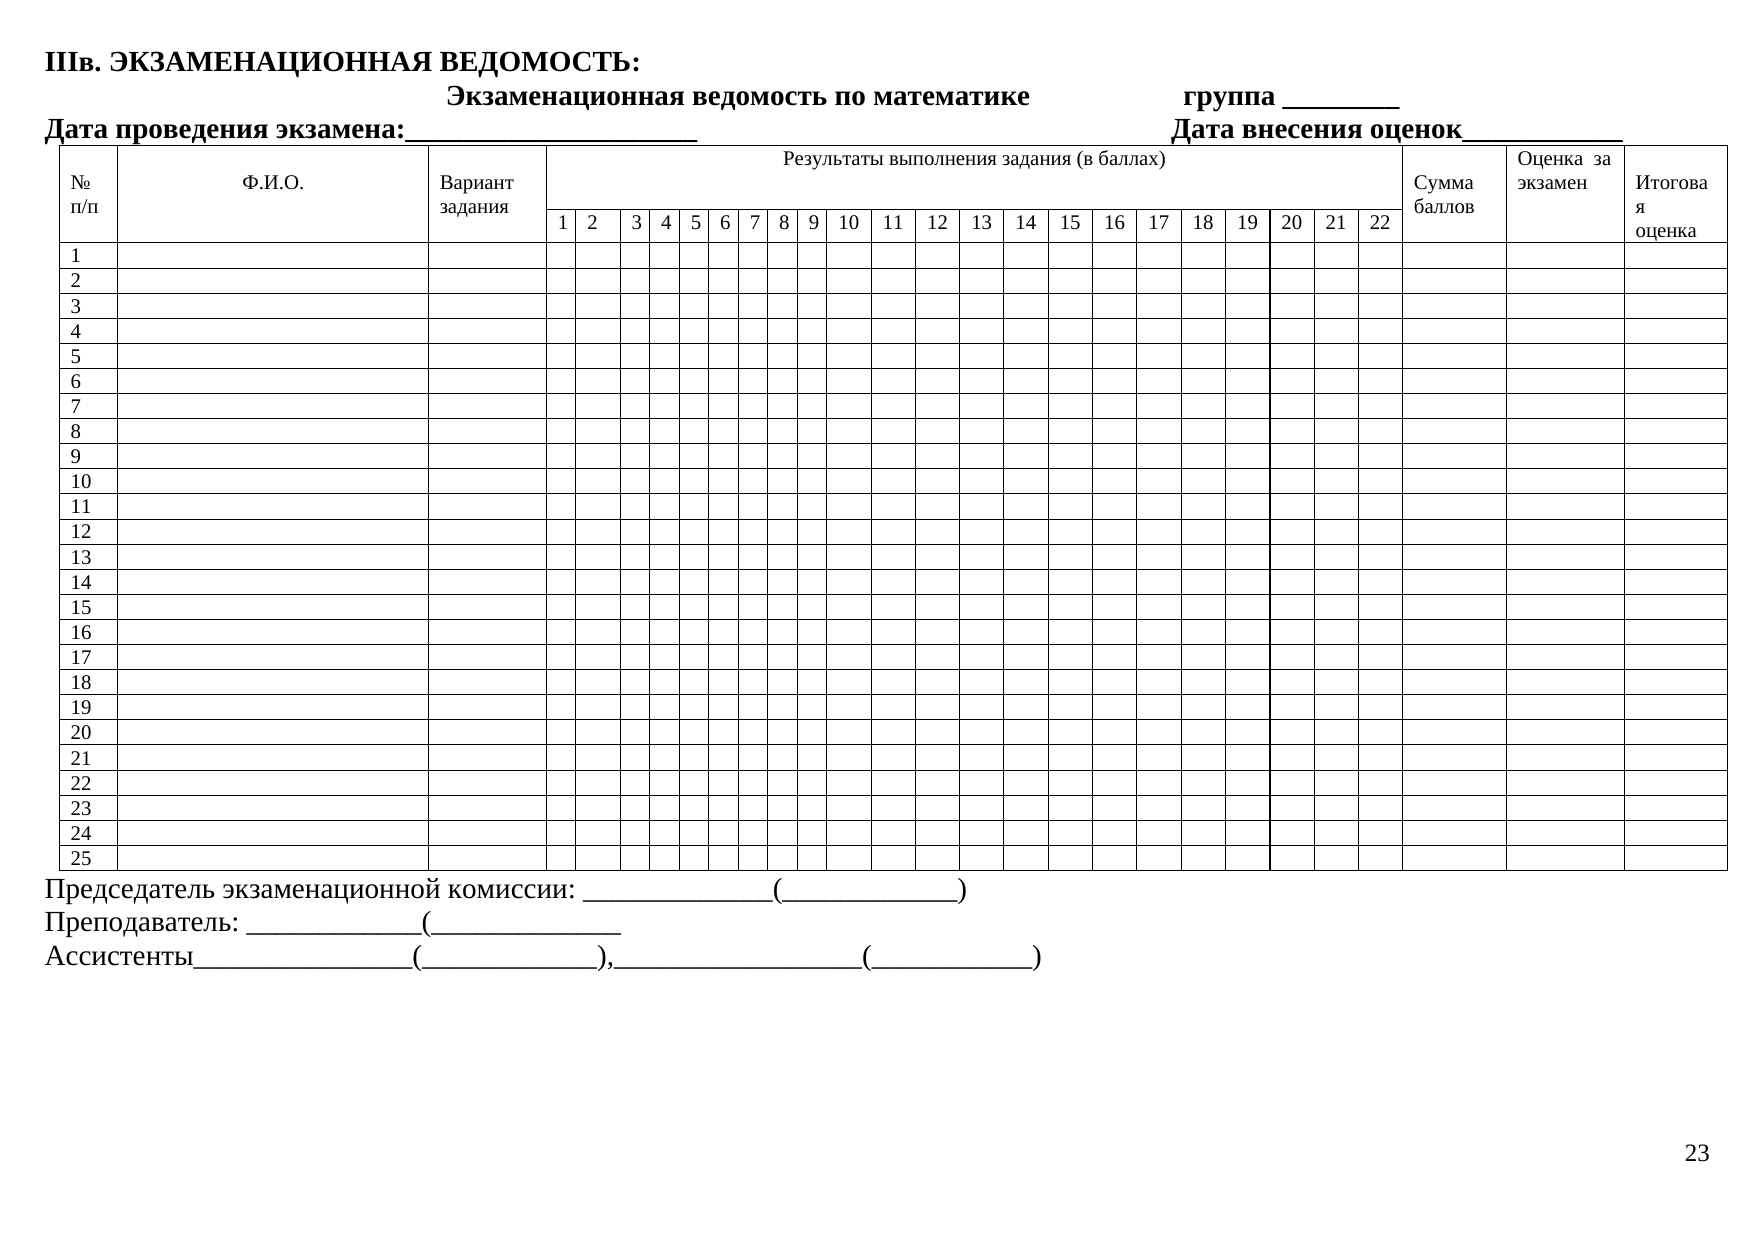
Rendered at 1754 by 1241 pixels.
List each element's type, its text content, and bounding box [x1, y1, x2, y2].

table_cell [1137, 570, 1181, 594]
table_cell [1049, 494, 1092, 518]
table_cell [798, 796, 826, 820]
table_cell [118, 394, 428, 418]
table_cell [1004, 620, 1048, 644]
table_cell [768, 695, 797, 719]
table_cell [1271, 394, 1314, 418]
table_cell [680, 796, 708, 820]
table_cell [1403, 796, 1506, 820]
table_cell [739, 394, 767, 418]
table_cell [739, 846, 767, 870]
table_cell [1137, 545, 1181, 569]
table_cell [827, 670, 871, 694]
table_cell [680, 444, 708, 468]
table_cell [827, 319, 871, 343]
table_cell [1004, 545, 1048, 569]
table_cell [1093, 570, 1136, 594]
table_cell [1507, 645, 1624, 669]
table_cell [960, 520, 1003, 543]
table_cell [1625, 821, 1727, 845]
table_cell [739, 796, 767, 820]
table_cell [576, 344, 620, 368]
table_cell [1182, 595, 1225, 619]
table_cell [680, 469, 708, 493]
table_cell [709, 269, 738, 292]
table_cell [768, 595, 797, 619]
table_cell [768, 846, 797, 870]
table_cell [118, 645, 428, 669]
table_cell [768, 269, 797, 292]
table_cell [1004, 796, 1048, 820]
table_cell [1137, 771, 1181, 794]
table_cell [650, 444, 679, 468]
table_cell [1004, 595, 1048, 619]
table_cell [1182, 494, 1225, 518]
table_cell [547, 494, 575, 518]
table_cell [576, 319, 620, 343]
text Ассистенты_______________(____________),_________________(___________) [44, 938, 1710, 972]
table_cell [1403, 545, 1506, 569]
table_header Итоговая оценка [1625, 146, 1727, 242]
table_cell [960, 796, 1003, 820]
table_cell [1403, 720, 1506, 744]
table_cell [1226, 745, 1269, 769]
table_cell [576, 394, 620, 418]
table_cell [680, 419, 708, 443]
table_cell [1315, 394, 1358, 418]
table_cell [680, 745, 708, 769]
table_cell [1625, 846, 1727, 870]
table_cell [429, 645, 546, 669]
table_cell [429, 545, 546, 569]
table_cell [1226, 520, 1269, 543]
table_cell [960, 269, 1003, 292]
table_cell [709, 620, 738, 644]
table_cell [768, 469, 797, 493]
table_cell [576, 419, 620, 443]
table_cell [768, 344, 797, 368]
table_cell [872, 294, 915, 318]
table_cell [709, 394, 738, 418]
table_cell [798, 344, 826, 368]
table_cell [547, 344, 575, 368]
table_cell [916, 520, 959, 543]
table_cell 1 [547, 210, 575, 242]
table_cell [1271, 369, 1314, 393]
table_cell [1403, 620, 1506, 644]
table_cell [916, 595, 959, 619]
table_cell [680, 720, 708, 744]
table_cell [1226, 269, 1269, 292]
table_cell 19 [60, 695, 117, 719]
table_cell [1507, 444, 1624, 468]
table_cell [429, 821, 546, 845]
table_cell [118, 796, 428, 820]
table_cell 11 [60, 494, 117, 518]
table_cell [1093, 369, 1136, 393]
table_cell [650, 469, 679, 493]
table_cell [1004, 720, 1048, 744]
table_cell [827, 269, 871, 292]
table_cell [1403, 369, 1506, 393]
table_cell 23 [60, 796, 117, 820]
table_cell [916, 494, 959, 518]
table_cell [798, 469, 826, 493]
table_cell [1226, 469, 1269, 493]
table_cell [1093, 821, 1136, 845]
table_cell [1182, 444, 1225, 468]
table_cell [872, 369, 915, 393]
table_cell [1137, 846, 1181, 870]
table_cell [739, 469, 767, 493]
table_cell [872, 745, 915, 769]
table_cell [1004, 469, 1048, 493]
table_cell [429, 520, 546, 543]
table_cell [547, 394, 575, 418]
table_cell [960, 846, 1003, 870]
table_cell [680, 520, 708, 543]
table_cell [1359, 670, 1402, 694]
table_cell [1403, 846, 1506, 870]
table_cell [827, 796, 871, 820]
table_cell [1226, 494, 1269, 518]
table_cell [1315, 645, 1358, 669]
table_cell [798, 494, 826, 518]
table_cell 22 [60, 771, 117, 794]
table_cell [547, 670, 575, 694]
table_cell 9 [798, 210, 826, 242]
table_cell 2 [576, 210, 620, 242]
table_cell [709, 796, 738, 820]
table_cell [547, 771, 575, 794]
table_cell [872, 344, 915, 368]
table_cell [739, 294, 767, 318]
table_cell [1093, 494, 1136, 518]
table_cell [1137, 796, 1181, 820]
table_cell [709, 695, 738, 719]
table_cell [1137, 595, 1181, 619]
table_cell 16 [60, 620, 117, 644]
table_cell [1315, 344, 1358, 368]
table_cell [709, 494, 738, 518]
table_cell [1315, 419, 1358, 443]
table_cell [768, 821, 797, 845]
table_cell [576, 620, 620, 644]
table_cell [1182, 243, 1225, 267]
table_cell [768, 243, 797, 267]
table_cell [650, 796, 679, 820]
table_cell [118, 595, 428, 619]
table_cell [118, 520, 428, 543]
table_cell [1137, 369, 1181, 393]
table_cell [709, 319, 738, 343]
table_cell [547, 319, 575, 343]
table_cell [680, 821, 708, 845]
table_cell [621, 269, 649, 292]
table_cell [1359, 645, 1402, 669]
table_cell [768, 645, 797, 669]
table_cell [1093, 771, 1136, 794]
table_cell [576, 595, 620, 619]
table_cell [1137, 670, 1181, 694]
table_cell [739, 670, 767, 694]
table_cell [1093, 394, 1136, 418]
table_cell [872, 469, 915, 493]
table_cell [1182, 394, 1225, 418]
table_cell [1093, 444, 1136, 468]
table_cell [768, 545, 797, 569]
table_cell 25 [60, 846, 117, 870]
table_cell [1359, 570, 1402, 594]
table_cell [827, 695, 871, 719]
table_cell [1271, 469, 1314, 493]
table_cell [1315, 269, 1358, 292]
table_cell [1004, 269, 1048, 292]
table_cell [1093, 695, 1136, 719]
table_cell [827, 545, 871, 569]
table_cell [960, 595, 1003, 619]
table_cell [1507, 796, 1624, 820]
table_cell [739, 419, 767, 443]
table_cell [650, 545, 679, 569]
table_cell [1271, 645, 1314, 669]
table_cell [1271, 319, 1314, 343]
table_cell [576, 269, 620, 292]
table_cell 6 [709, 210, 738, 242]
table_cell [1625, 319, 1727, 343]
table_cell [1315, 294, 1358, 318]
table_cell [547, 645, 575, 669]
table_cell [1049, 720, 1092, 744]
table_cell [1226, 846, 1269, 870]
table_header Оценка за экзамен [1507, 146, 1624, 242]
table_cell [827, 344, 871, 368]
table_cell [118, 344, 428, 368]
table_cell [1049, 620, 1092, 644]
table_cell [739, 444, 767, 468]
table_cell [1093, 620, 1136, 644]
table_cell [872, 319, 915, 343]
table_cell [1507, 394, 1624, 418]
table_cell [1359, 369, 1402, 393]
table_cell 7 [60, 394, 117, 418]
table_cell [709, 520, 738, 543]
table_cell [1315, 846, 1358, 870]
table_cell [827, 243, 871, 267]
table_cell [1403, 520, 1506, 543]
table_cell [916, 294, 959, 318]
table_cell [1271, 269, 1314, 292]
table_cell [1625, 419, 1727, 443]
table_cell [1049, 269, 1092, 292]
table_cell [1049, 645, 1092, 669]
table_cell [1315, 444, 1358, 468]
table_header Ф.И.О. [118, 146, 428, 242]
table_cell [576, 670, 620, 694]
table_cell [1182, 821, 1225, 845]
table_cell 2 [60, 269, 117, 292]
table_cell 13 [960, 210, 1003, 242]
table_cell [1359, 545, 1402, 569]
table_cell [1049, 344, 1092, 368]
table_cell [118, 269, 428, 292]
table_cell [1049, 369, 1092, 393]
table_cell [768, 620, 797, 644]
table_cell [768, 294, 797, 318]
table_cell [798, 520, 826, 543]
table_cell [429, 720, 546, 744]
table_cell [709, 469, 738, 493]
table_cell [1093, 469, 1136, 493]
table_cell [1137, 645, 1181, 669]
table_cell [827, 494, 871, 518]
table_cell [576, 846, 620, 870]
table_cell [1093, 243, 1136, 267]
table_cell 10 [60, 469, 117, 493]
table_cell [916, 344, 959, 368]
table_cell [1137, 695, 1181, 719]
table_cell [1049, 745, 1092, 769]
table_cell [650, 846, 679, 870]
table_cell [1625, 796, 1727, 820]
table_cell [1093, 645, 1136, 669]
table_cell [709, 745, 738, 769]
table_cell [916, 745, 959, 769]
table_cell [1507, 294, 1624, 318]
table_cell [621, 796, 649, 820]
table_cell [1625, 369, 1727, 393]
table_cell [1359, 419, 1402, 443]
table_cell [1049, 821, 1092, 845]
table_cell [650, 695, 679, 719]
table_cell 18 [60, 670, 117, 694]
table_cell [1507, 494, 1624, 518]
table_cell [798, 645, 826, 669]
table_cell [680, 620, 708, 644]
table_cell [576, 494, 620, 518]
table_cell [960, 645, 1003, 669]
table_cell [547, 720, 575, 744]
table_cell [960, 444, 1003, 468]
table_cell [1271, 595, 1314, 619]
table_cell [916, 419, 959, 443]
table_cell [960, 570, 1003, 594]
table_cell [1315, 520, 1358, 543]
table_cell [1182, 720, 1225, 744]
table_cell [680, 570, 708, 594]
table_cell [576, 243, 620, 267]
table_cell [798, 846, 826, 870]
table_cell [1315, 720, 1358, 744]
table_cell [621, 745, 649, 769]
table_cell [960, 720, 1003, 744]
table_cell [798, 821, 826, 845]
table_cell 1 [60, 243, 117, 267]
table_cell [960, 243, 1003, 267]
table_cell [1093, 670, 1136, 694]
table_cell [1271, 620, 1314, 644]
table_cell [1049, 771, 1092, 794]
table_cell [872, 545, 915, 569]
table_cell [1049, 595, 1092, 619]
table_cell [680, 846, 708, 870]
table_cell [547, 369, 575, 393]
table_cell [1403, 319, 1506, 343]
table_cell [1271, 796, 1314, 820]
table_cell [1507, 269, 1624, 292]
table_cell [827, 620, 871, 644]
table_cell [1403, 243, 1506, 267]
table_cell [1182, 369, 1225, 393]
table_cell [576, 771, 620, 794]
table_cell [1004, 394, 1048, 418]
table_cell [1093, 595, 1136, 619]
table_cell [621, 695, 649, 719]
table_cell [1271, 344, 1314, 368]
table_cell [1004, 319, 1048, 343]
table_cell [739, 269, 767, 292]
table_cell [1093, 796, 1136, 820]
table_cell [1226, 771, 1269, 794]
table_cell [1182, 520, 1225, 543]
table_cell [576, 469, 620, 493]
table_cell [1403, 469, 1506, 493]
table_cell [547, 595, 575, 619]
table_cell [739, 243, 767, 267]
table_cell [827, 645, 871, 669]
table_cell [1271, 419, 1314, 443]
table_cell [621, 243, 649, 267]
table_cell [1137, 294, 1181, 318]
table_cell [429, 771, 546, 794]
table_cell [1226, 444, 1269, 468]
table_cell [650, 645, 679, 669]
table_cell [1004, 570, 1048, 594]
table_cell [1507, 369, 1624, 393]
table_cell [1049, 444, 1092, 468]
table_cell [916, 269, 959, 292]
table_cell [1049, 469, 1092, 493]
table_cell [680, 494, 708, 518]
table_cell [1137, 344, 1181, 368]
table_cell [1403, 269, 1506, 292]
table_cell 8 [768, 210, 797, 242]
table_cell [1182, 620, 1225, 644]
table_cell [118, 846, 428, 870]
table_cell [1403, 344, 1506, 368]
table_cell [960, 745, 1003, 769]
table_cell [547, 520, 575, 543]
table_cell [960, 394, 1003, 418]
table_cell [429, 243, 546, 267]
table_cell [1182, 319, 1225, 343]
table_cell [768, 494, 797, 518]
table_cell [1226, 821, 1269, 845]
table_cell [709, 720, 738, 744]
table_cell [650, 494, 679, 518]
table_cell [680, 294, 708, 318]
table_cell [576, 570, 620, 594]
table_cell [1226, 595, 1269, 619]
table_cell [709, 570, 738, 594]
table_cell [827, 846, 871, 870]
table_cell [1359, 796, 1402, 820]
table_cell [960, 369, 1003, 393]
table_cell [1182, 419, 1225, 443]
table_cell [1625, 394, 1727, 418]
table_cell [1315, 494, 1358, 518]
table_cell [1507, 419, 1624, 443]
table_cell [547, 846, 575, 870]
table_cell [650, 620, 679, 644]
table_cell 18 [1182, 210, 1225, 242]
table_cell [1625, 595, 1727, 619]
table_cell [1507, 243, 1624, 267]
table_cell [1359, 595, 1402, 619]
table_cell [1137, 469, 1181, 493]
table_cell 17 [1137, 210, 1181, 242]
table_cell [872, 419, 915, 443]
table_cell [1182, 344, 1225, 368]
table_cell [118, 545, 428, 569]
table_cell [118, 369, 428, 393]
table_cell 12 [60, 520, 117, 543]
table_cell [1625, 469, 1727, 493]
table_cell [739, 595, 767, 619]
table_cell 3 [60, 294, 117, 318]
table_cell [1137, 745, 1181, 769]
table_cell [118, 695, 428, 719]
table_cell [429, 695, 546, 719]
table_cell [798, 545, 826, 569]
table_cell [621, 545, 649, 569]
table_cell [798, 670, 826, 694]
table_cell [429, 269, 546, 292]
table_cell [1315, 369, 1358, 393]
table_cell 5 [60, 344, 117, 368]
table_cell 21 [1315, 210, 1358, 242]
table_cell [1403, 645, 1506, 669]
table_cell [1271, 444, 1314, 468]
table_cell [547, 444, 575, 468]
table_cell [621, 670, 649, 694]
table_cell 15 [1049, 210, 1092, 242]
table_cell [872, 444, 915, 468]
table_cell [650, 319, 679, 343]
table_cell [429, 394, 546, 418]
table_cell [1359, 269, 1402, 292]
table_cell [1625, 771, 1727, 794]
table_cell [1004, 419, 1048, 443]
table_cell [1226, 344, 1269, 368]
table_cell [429, 494, 546, 518]
table_cell [798, 243, 826, 267]
table_cell [547, 469, 575, 493]
table_cell [621, 821, 649, 845]
table_cell [1315, 771, 1358, 794]
table_cell [621, 595, 649, 619]
table_cell 8 [60, 419, 117, 443]
table_cell [827, 720, 871, 744]
table_cell [1226, 570, 1269, 594]
table_cell [916, 720, 959, 744]
table_cell 3 [621, 210, 649, 242]
table_cell [872, 570, 915, 594]
table_cell [429, 419, 546, 443]
table_cell [429, 745, 546, 769]
table_cell [1359, 821, 1402, 845]
table_cell [798, 745, 826, 769]
table_cell 4 [650, 210, 679, 242]
table_cell [1315, 469, 1358, 493]
table_cell 19 [1226, 210, 1269, 242]
table_cell [709, 243, 738, 267]
table_cell [650, 595, 679, 619]
table_cell [1359, 620, 1402, 644]
table_cell [576, 645, 620, 669]
table_cell [827, 771, 871, 794]
table_cell [547, 796, 575, 820]
table_cell [798, 620, 826, 644]
table_cell 14 [1004, 210, 1048, 242]
table_cell [1182, 670, 1225, 694]
table_cell [1182, 570, 1225, 594]
table_cell [1625, 494, 1727, 518]
table_cell [1403, 821, 1506, 845]
table_cell [1359, 469, 1402, 493]
table_cell [680, 394, 708, 418]
table_cell [1359, 319, 1402, 343]
table_cell [916, 444, 959, 468]
table_cell [1315, 595, 1358, 619]
table_cell [1359, 294, 1402, 318]
table_cell [827, 394, 871, 418]
table_cell [872, 771, 915, 794]
table_cell [1182, 846, 1225, 870]
table_cell [1226, 645, 1269, 669]
table_cell [709, 419, 738, 443]
table_cell [1625, 269, 1727, 292]
table_cell [547, 294, 575, 318]
table_cell [1093, 344, 1136, 368]
table_cell 20 [60, 720, 117, 744]
table_cell [1403, 745, 1506, 769]
table_cell [1004, 294, 1048, 318]
table_cell [960, 344, 1003, 368]
table_cell [547, 570, 575, 594]
table_cell 24 [60, 821, 117, 845]
table_cell [680, 243, 708, 267]
table_cell [1004, 771, 1048, 794]
table_cell [429, 344, 546, 368]
table_cell [1049, 545, 1092, 569]
table_cell [1507, 570, 1624, 594]
table_cell [1093, 520, 1136, 543]
table_cell [1625, 645, 1727, 669]
table_cell [1049, 319, 1092, 343]
table_cell [960, 620, 1003, 644]
table_cell [118, 720, 428, 744]
table_cell [576, 545, 620, 569]
table_cell 17 [60, 645, 117, 669]
table_cell [1507, 620, 1624, 644]
text Председатель экзаменационной комиссии: _____________(____________) [44, 871, 1710, 904]
table_cell [872, 269, 915, 292]
table_cell [621, 344, 649, 368]
table_cell [960, 771, 1003, 794]
table_cell [1507, 745, 1624, 769]
table_cell [960, 469, 1003, 493]
table_cell [680, 369, 708, 393]
table_header Результаты выполнения задания (в баллах) [547, 146, 1402, 209]
table_cell [739, 821, 767, 845]
table_cell [739, 695, 767, 719]
table_cell [1403, 595, 1506, 619]
table_cell [650, 745, 679, 769]
table_cell [1271, 720, 1314, 744]
text Дата проведения экзамена:____________________ Дата внесения оценок___________ [44, 111, 1710, 145]
table_cell [798, 720, 826, 744]
table_cell [1315, 745, 1358, 769]
table_cell [798, 444, 826, 468]
table_cell [872, 796, 915, 820]
table_cell [916, 620, 959, 644]
table_cell [1271, 821, 1314, 845]
table_cell [1049, 796, 1092, 820]
table_cell [916, 319, 959, 343]
table_cell [1625, 344, 1727, 368]
table_cell [916, 821, 959, 845]
table_cell [118, 821, 428, 845]
table_cell [739, 344, 767, 368]
table_cell [650, 670, 679, 694]
table_cell [798, 570, 826, 594]
table_cell [1004, 745, 1048, 769]
table_cell [1625, 545, 1727, 569]
table_cell [768, 570, 797, 594]
table_cell [576, 695, 620, 719]
table_cell [1359, 771, 1402, 794]
table_cell [872, 243, 915, 267]
table_cell [680, 344, 708, 368]
table_cell [118, 745, 428, 769]
table_cell [739, 720, 767, 744]
table_cell [916, 369, 959, 393]
table_cell [429, 620, 546, 644]
table_cell [1403, 570, 1506, 594]
table_cell [429, 319, 546, 343]
table_cell [1271, 520, 1314, 543]
table_cell [872, 520, 915, 543]
table_cell [798, 319, 826, 343]
table_cell [916, 645, 959, 669]
table_cell [872, 846, 915, 870]
table_cell [1315, 670, 1358, 694]
table_cell [547, 243, 575, 267]
table_cell [1359, 720, 1402, 744]
table_cell [576, 520, 620, 543]
table_cell [1271, 846, 1314, 870]
table_cell [1182, 545, 1225, 569]
table_cell [547, 419, 575, 443]
table_cell [429, 570, 546, 594]
table_cell [1359, 243, 1402, 267]
table_cell [429, 369, 546, 393]
table_cell [739, 319, 767, 343]
table_cell [650, 269, 679, 292]
table_cell [1093, 294, 1136, 318]
table_cell [118, 243, 428, 267]
table_cell [798, 695, 826, 719]
table_cell [1049, 243, 1092, 267]
table_cell [1182, 771, 1225, 794]
table_cell 20 [1271, 210, 1314, 242]
table_cell [650, 344, 679, 368]
table_cell [872, 720, 915, 744]
table_cell [1507, 344, 1624, 368]
table_header Сумма баллов [1403, 146, 1506, 242]
table_cell [709, 771, 738, 794]
table_cell [650, 419, 679, 443]
table_cell [960, 695, 1003, 719]
table_cell [1625, 620, 1727, 644]
table_cell [768, 720, 797, 744]
table_cell [1137, 520, 1181, 543]
table_cell [621, 645, 649, 669]
table_cell [872, 595, 915, 619]
table_cell [650, 394, 679, 418]
table_cell [709, 444, 738, 468]
table_cell [650, 243, 679, 267]
table_cell [1359, 494, 1402, 518]
table_cell [621, 494, 649, 518]
table_cell [576, 444, 620, 468]
table_cell 6 [60, 369, 117, 393]
table_cell [739, 520, 767, 543]
table_cell [650, 821, 679, 845]
table_cell [827, 469, 871, 493]
table_cell [872, 394, 915, 418]
table_cell [1271, 745, 1314, 769]
table_cell [547, 695, 575, 719]
table_cell 21 [60, 745, 117, 769]
table_cell [916, 796, 959, 820]
table_cell [1004, 243, 1048, 267]
table_cell [960, 670, 1003, 694]
table_cell 12 [916, 210, 959, 242]
table_cell [1359, 394, 1402, 418]
table_cell [768, 444, 797, 468]
table_cell [960, 545, 1003, 569]
table_cell [1315, 695, 1358, 719]
table_cell [650, 520, 679, 543]
table_cell [768, 745, 797, 769]
table_cell [1315, 545, 1358, 569]
table_cell [709, 344, 738, 368]
table_cell [1226, 243, 1269, 267]
table_cell [429, 796, 546, 820]
table_cell [960, 494, 1003, 518]
table_cell [709, 846, 738, 870]
table_cell [1625, 444, 1727, 468]
table_cell [798, 294, 826, 318]
table_cell [798, 771, 826, 794]
table_cell [1004, 369, 1048, 393]
table_cell [680, 695, 708, 719]
table_cell [1271, 771, 1314, 794]
table_cell [1625, 720, 1727, 744]
table_cell [1226, 545, 1269, 569]
table_cell [621, 419, 649, 443]
table_cell [680, 319, 708, 343]
table_cell [118, 570, 428, 594]
table_cell [1137, 494, 1181, 518]
table_cell [827, 419, 871, 443]
table_cell [1359, 444, 1402, 468]
table_cell [547, 545, 575, 569]
table_cell [1093, 846, 1136, 870]
table_cell [1137, 269, 1181, 292]
table_cell [1049, 695, 1092, 719]
table_cell [960, 821, 1003, 845]
table_cell [1004, 520, 1048, 543]
table_cell [916, 243, 959, 267]
table_cell [872, 670, 915, 694]
table_cell 9 [60, 444, 117, 468]
table_cell [768, 394, 797, 418]
table_cell [1093, 545, 1136, 569]
table_cell [1315, 821, 1358, 845]
table_cell [1093, 419, 1136, 443]
table_cell [1137, 319, 1181, 343]
table_cell [1226, 419, 1269, 443]
table_cell [1271, 243, 1314, 267]
table_cell [916, 545, 959, 569]
table_cell [739, 570, 767, 594]
table_cell [827, 444, 871, 468]
table_cell [1004, 846, 1048, 870]
table_cell [118, 469, 428, 493]
table_cell [1004, 344, 1048, 368]
table_cell [1403, 394, 1506, 418]
table_cell [680, 670, 708, 694]
table_cell [1507, 520, 1624, 543]
table_cell [872, 695, 915, 719]
table_cell [621, 294, 649, 318]
table_cell [739, 545, 767, 569]
table_cell [621, 444, 649, 468]
table_cell [709, 670, 738, 694]
table_cell [1137, 243, 1181, 267]
table_cell [916, 695, 959, 719]
table_cell [1625, 294, 1727, 318]
table_cell [1403, 419, 1506, 443]
table_cell [739, 369, 767, 393]
table_cell [1182, 469, 1225, 493]
table_cell [680, 269, 708, 292]
table_cell [768, 319, 797, 343]
table_cell [1049, 570, 1092, 594]
table_cell [118, 319, 428, 343]
table_cell [576, 821, 620, 845]
table_cell [1359, 344, 1402, 368]
table_cell [1403, 771, 1506, 794]
table_cell [1226, 695, 1269, 719]
table_cell [1004, 695, 1048, 719]
table_cell 13 [60, 545, 117, 569]
table_cell [1315, 319, 1358, 343]
table_cell [1507, 771, 1624, 794]
table_cell [547, 269, 575, 292]
table_cell [1403, 444, 1506, 468]
table_cell [621, 319, 649, 343]
table_cell [768, 369, 797, 393]
table_cell [621, 369, 649, 393]
table_cell [1507, 545, 1624, 569]
table_cell [872, 645, 915, 669]
table_cell 22 [1359, 210, 1402, 242]
table_cell [429, 846, 546, 870]
table_cell 14 [60, 570, 117, 594]
table_cell [798, 595, 826, 619]
table_cell [827, 294, 871, 318]
table_cell [429, 670, 546, 694]
table_cell [798, 269, 826, 292]
table_cell [916, 570, 959, 594]
text Экзаменационная ведомость по математике группа ________ [136, 78, 1710, 111]
table_cell [1093, 319, 1136, 343]
table_cell [1182, 269, 1225, 292]
table_cell [1004, 821, 1048, 845]
table_cell [1507, 670, 1624, 694]
table_cell 16 [1093, 210, 1136, 242]
table_cell [916, 670, 959, 694]
table_cell [576, 745, 620, 769]
table_cell [1093, 269, 1136, 292]
table_cell [1271, 570, 1314, 594]
table_cell [1182, 645, 1225, 669]
table_cell [1226, 369, 1269, 393]
table_header № п/п [60, 146, 117, 242]
table_cell [1625, 243, 1727, 267]
table_cell [1315, 243, 1358, 267]
table_cell [650, 369, 679, 393]
table_cell [1049, 419, 1092, 443]
table_cell [1093, 720, 1136, 744]
table_cell [709, 645, 738, 669]
table_cell [768, 670, 797, 694]
table_cell [621, 620, 649, 644]
table_cell [118, 620, 428, 644]
table_cell [739, 745, 767, 769]
table_cell [827, 520, 871, 543]
table_cell [709, 294, 738, 318]
table_cell [739, 620, 767, 644]
table_cell [1182, 695, 1225, 719]
table_cell [1049, 670, 1092, 694]
table_cell [1226, 720, 1269, 744]
table_cell [960, 319, 1003, 343]
table_cell [768, 771, 797, 794]
table_cell [1507, 469, 1624, 493]
table_cell [1271, 670, 1314, 694]
table_cell [916, 846, 959, 870]
table_cell [768, 419, 797, 443]
table_cell 10 [827, 210, 871, 242]
table_cell [1226, 294, 1269, 318]
table_cell [768, 520, 797, 543]
table_cell [650, 720, 679, 744]
table_cell [872, 620, 915, 644]
table_cell [1403, 494, 1506, 518]
table_cell [1226, 670, 1269, 694]
table_cell [1315, 796, 1358, 820]
table_cell [1137, 720, 1181, 744]
table_cell [621, 846, 649, 870]
table_cell [1507, 695, 1624, 719]
table_cell [827, 745, 871, 769]
table_cell [872, 494, 915, 518]
table_cell [709, 369, 738, 393]
table_cell [118, 294, 428, 318]
table_cell [1182, 796, 1225, 820]
table_cell [798, 419, 826, 443]
table_cell [1182, 294, 1225, 318]
table_cell [916, 771, 959, 794]
table_cell 11 [872, 210, 915, 242]
table_cell [1226, 620, 1269, 644]
table_cell [739, 645, 767, 669]
table_cell [1359, 520, 1402, 543]
table_cell [916, 469, 959, 493]
table_cell [827, 595, 871, 619]
table_cell [1625, 695, 1727, 719]
table_cell [1137, 394, 1181, 418]
table_cell [1093, 745, 1136, 769]
table_cell 5 [680, 210, 708, 242]
table_cell [1507, 821, 1624, 845]
table_cell [576, 294, 620, 318]
table_cell [1137, 444, 1181, 468]
table_cell [118, 419, 428, 443]
table_cell [1271, 494, 1314, 518]
table_cell [1403, 670, 1506, 694]
table_cell [1226, 394, 1269, 418]
table_cell [1049, 846, 1092, 870]
table_cell [739, 771, 767, 794]
table_cell [621, 720, 649, 744]
table_cell [1271, 695, 1314, 719]
table_cell [709, 821, 738, 845]
table_cell [1403, 294, 1506, 318]
table_cell [1625, 520, 1727, 543]
table_cell [1271, 294, 1314, 318]
table_cell 7 [739, 210, 767, 242]
table_header Вариант задания [429, 146, 546, 242]
table_cell [118, 670, 428, 694]
table_cell [1137, 821, 1181, 845]
table_cell [1226, 796, 1269, 820]
table_cell [429, 294, 546, 318]
table_cell [960, 294, 1003, 318]
table_cell [827, 369, 871, 393]
table_cell [1137, 620, 1181, 644]
table_cell [798, 394, 826, 418]
table_cell [827, 821, 871, 845]
table_cell [1359, 846, 1402, 870]
table_cell [1004, 494, 1048, 518]
table_cell [650, 570, 679, 594]
table_cell [680, 645, 708, 669]
table_cell [621, 771, 649, 794]
table_cell [1049, 294, 1092, 318]
table_cell [576, 720, 620, 744]
table_cell [1271, 545, 1314, 569]
table_cell [576, 796, 620, 820]
table_cell [709, 545, 738, 569]
table_cell [709, 595, 738, 619]
table_cell [118, 494, 428, 518]
table_cell [547, 745, 575, 769]
table_cell [739, 494, 767, 518]
table_cell [1315, 620, 1358, 644]
table_cell [1137, 419, 1181, 443]
table_cell [1625, 670, 1727, 694]
table_cell [680, 545, 708, 569]
table_cell [1403, 695, 1506, 719]
table_cell [1507, 846, 1624, 870]
text IIIв. ЭКЗАМЕНАЦИОННАЯ ВЕДОМОСТЬ: [44, 44, 1710, 78]
table_cell [118, 444, 428, 468]
table_cell [650, 771, 679, 794]
table_cell [1226, 319, 1269, 343]
table_cell [872, 821, 915, 845]
table_cell 15 [60, 595, 117, 619]
table_cell [621, 394, 649, 418]
table_cell [576, 369, 620, 393]
table_cell [1507, 319, 1624, 343]
table_cell [1625, 745, 1727, 769]
table_cell 4 [60, 319, 117, 343]
table_cell [1359, 745, 1402, 769]
table_cell [680, 595, 708, 619]
table_cell [650, 294, 679, 318]
table_cell [1507, 595, 1624, 619]
table_cell [621, 570, 649, 594]
table_cell [547, 620, 575, 644]
table_cell [621, 520, 649, 543]
table_cell [621, 469, 649, 493]
table_cell [1625, 570, 1727, 594]
table_cell [1315, 570, 1358, 594]
table_cell [1182, 745, 1225, 769]
table_cell [1049, 520, 1092, 543]
table_cell [1004, 444, 1048, 468]
table_cell [1049, 394, 1092, 418]
table_cell [429, 595, 546, 619]
table_cell [429, 444, 546, 468]
table_cell [827, 570, 871, 594]
table_cell [960, 419, 1003, 443]
table_cell [680, 771, 708, 794]
table_cell [118, 771, 428, 794]
table_cell [916, 394, 959, 418]
table_cell [1507, 720, 1624, 744]
text Преподаватель: ____________(_____________ [44, 904, 1710, 938]
table_cell [429, 469, 546, 493]
table_cell [1004, 645, 1048, 669]
table_cell [547, 821, 575, 845]
table_cell [1359, 695, 1402, 719]
table_cell [798, 369, 826, 393]
table_cell [1004, 670, 1048, 694]
table_cell [768, 796, 797, 820]
